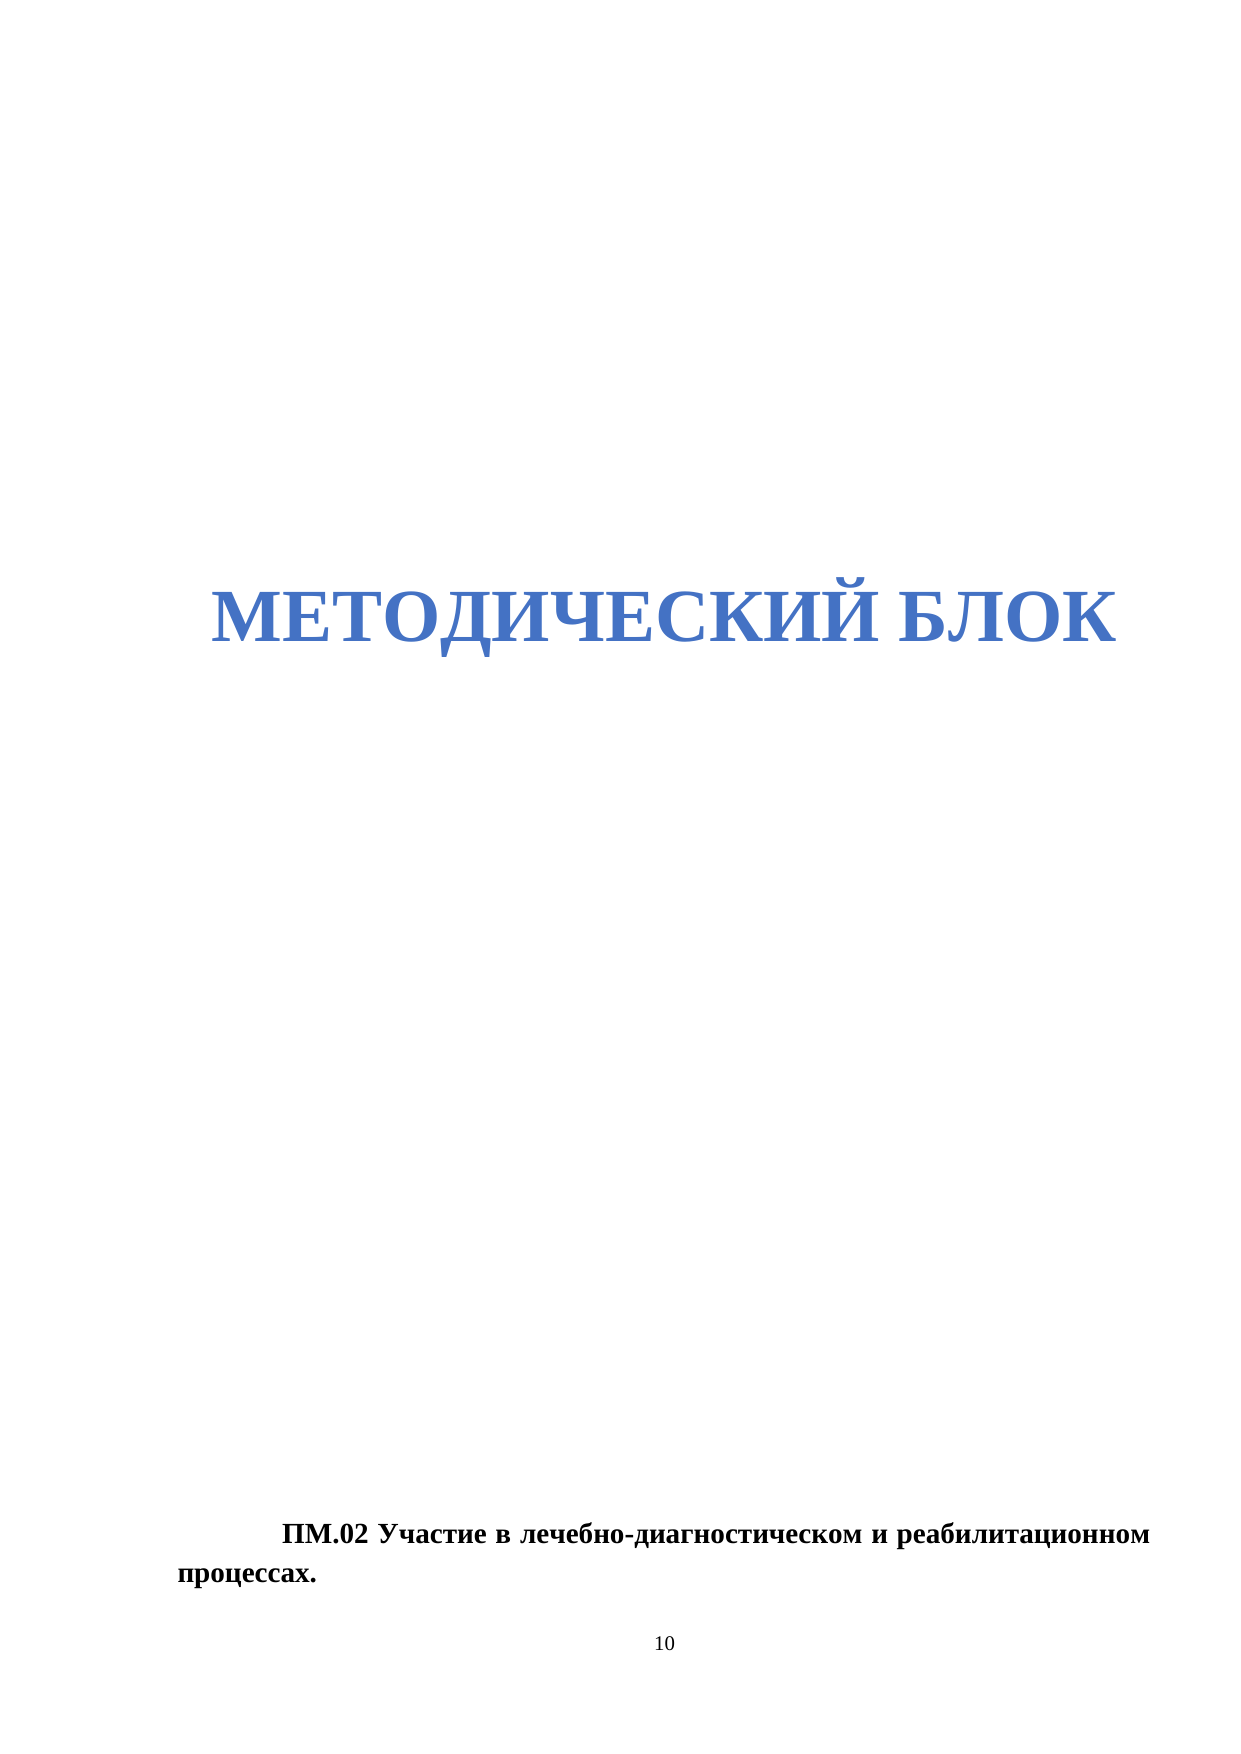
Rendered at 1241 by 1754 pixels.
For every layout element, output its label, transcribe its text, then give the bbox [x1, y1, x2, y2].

text МЕТОДИЧЕСКИЙ БЛОК [177, 572, 1152, 658]
text ПМ.02 Участие в лечебно-диагностическом и реабилитационном процессах. [177, 1516, 1152, 1588]
